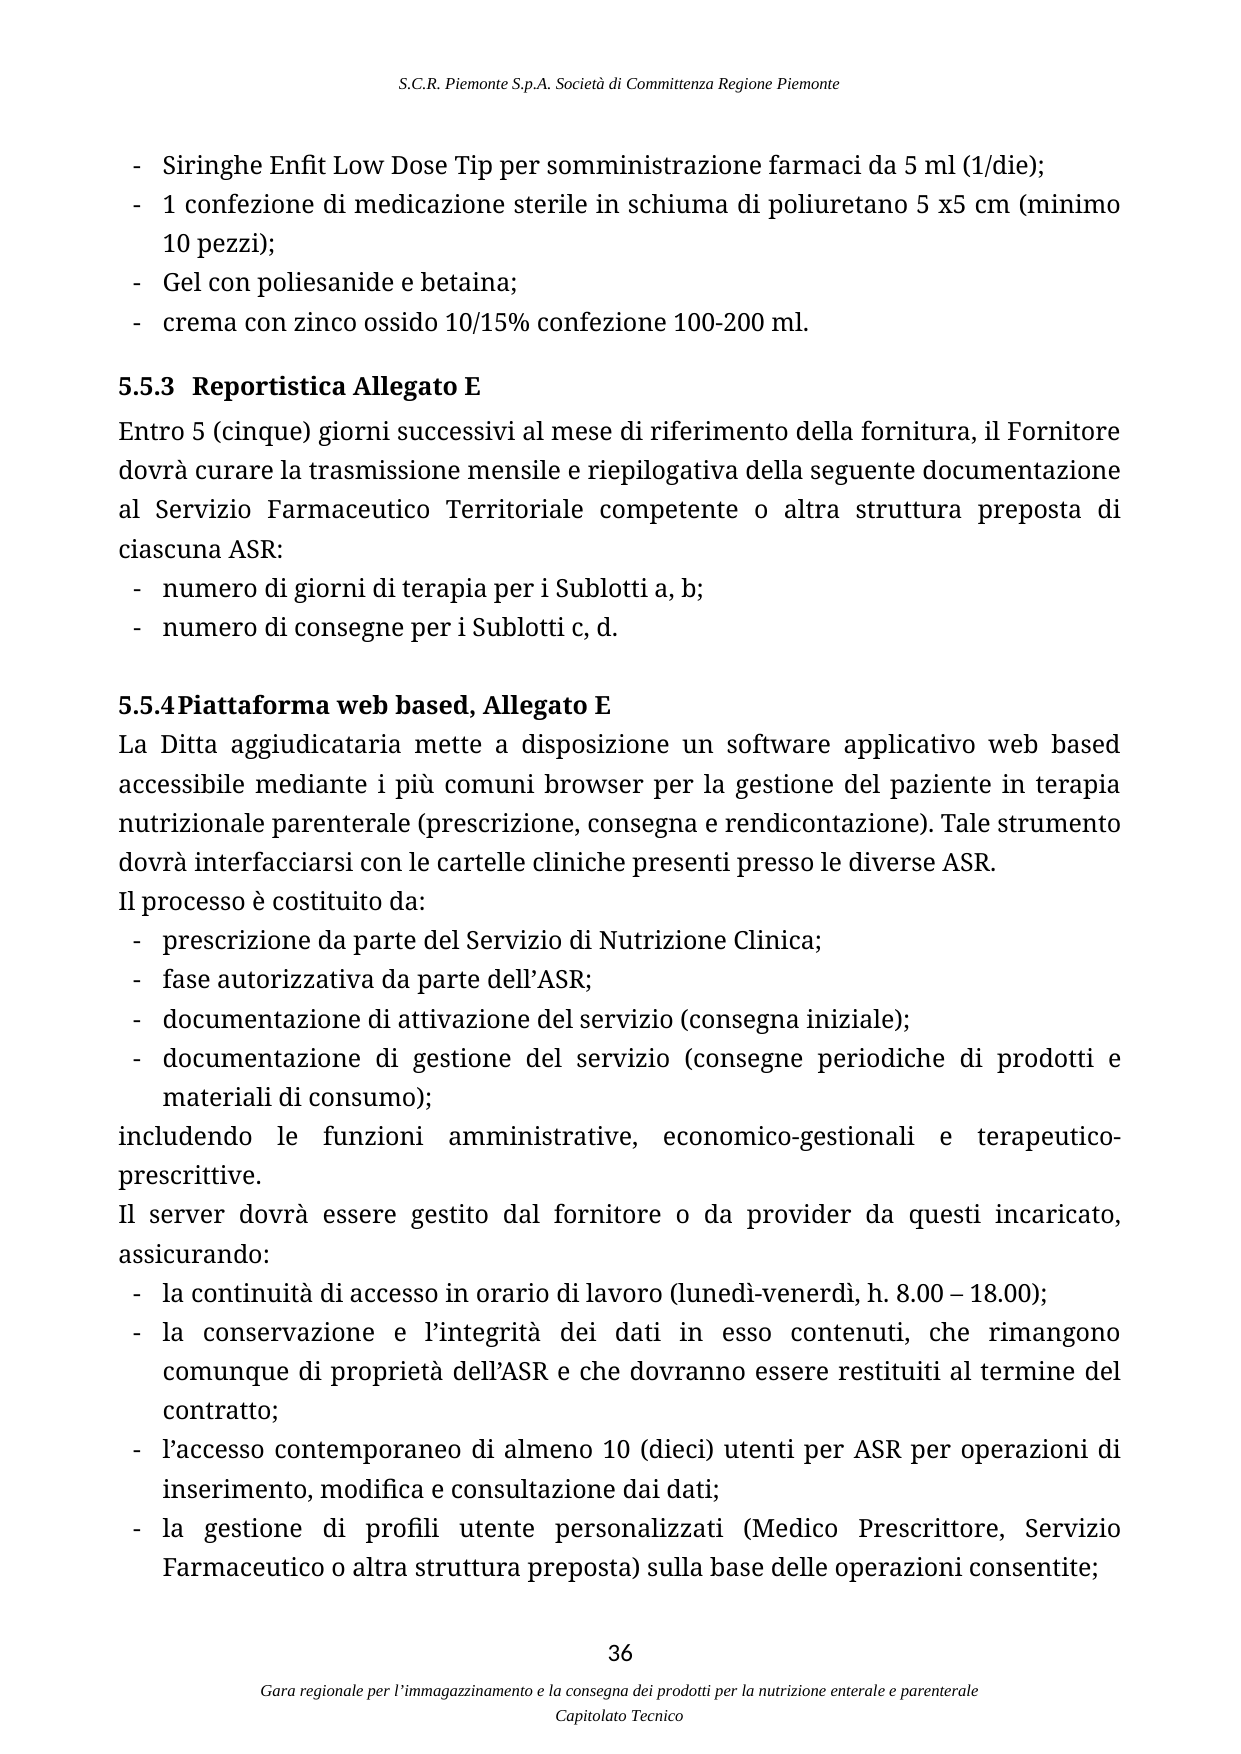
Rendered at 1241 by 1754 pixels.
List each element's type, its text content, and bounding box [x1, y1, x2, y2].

list documentazione di attivazione del servizio (consegna iniziale); [133, 1001, 1122, 1035]
text La Ditta aggiudicataria mette a disposizione un software applicativo web based accessibile mediante i più comuni browser per la gestione del paziente in terapia nutrizionale parenterale (prescrizione, consegna e rendicontazione). Tale strumento dovrà interfacciarsi con le cartelle cliniche presenti presso le diverse ASR. [118, 727, 1122, 879]
subtitle Piattaforma web based, Allegato E [118, 688, 1122, 722]
list Siringhe Enfit Low Dose Tip per somministrazione farmaci da 5 ml (1/die); [133, 148, 1122, 182]
list l’accesso contemporaneo di almeno 10 (dieci) utenti per ASR per operazioni di inserimento, modifica e consultazione dai dati; [133, 1432, 1122, 1505]
list documentazione di gestione del servizio (consegne periodiche di prodotti e materiali di consumo); [133, 1041, 1122, 1114]
list fase autorizzativa da parte dell’ASR; [133, 962, 1122, 996]
list crema con zinco ossido 10/15% confezione 100-200 ml. [133, 304, 1122, 338]
text Entro 5 (cinque) giorni successivi al mese di riferimento della fornitura, il Fornitore dovrà curare la trasmissione mensile e riepilogativa della seguente documentazione al Servizio Farmaceutico Territoriale competente o altra struttura preposta di ciascuna ASR: [118, 414, 1122, 565]
text Il processo è costituito da: [118, 884, 1122, 918]
list la continuità di accesso in orario di lavoro (lunedì-venerdì, h. 8.00 – 18.00); [133, 1276, 1122, 1309]
list la conservazione e l’integrità dei dati in esso contenuti, che rimangono comunque di proprietà dell’ASR e che dovranno essere restituiti al termine del contratto; [133, 1315, 1122, 1427]
list prescrizione da parte del Servizio di Nutrizione Clinica; [133, 923, 1122, 957]
list numero di giorni di terapia per i Sublotti a, b; [133, 571, 1122, 604]
text Il server dovrà essere gestito dal fornitore o da provider da questi incaricato, assicurando: [118, 1197, 1122, 1270]
list la gestione di profili utente personalizzati (Medico Prescrittore, Servizio Farmaceutico o altra struttura preposta) sulla base delle operazioni consentite; [133, 1511, 1122, 1584]
list 1 confezione di medicazione sterile in schiuma di poliuretano 5 x5 cm (minimo 10 pezzi); [133, 187, 1122, 260]
subtitle Reportistica Allegato E [118, 368, 1122, 402]
text includendo le funzioni amministrative, economico-gestionali e terapeutico-prescrittive. [118, 1119, 1122, 1192]
list Gel con poliesanide e betaina; [133, 265, 1122, 299]
list numero di consegne per i Sublotti c, d. [133, 610, 1122, 644]
